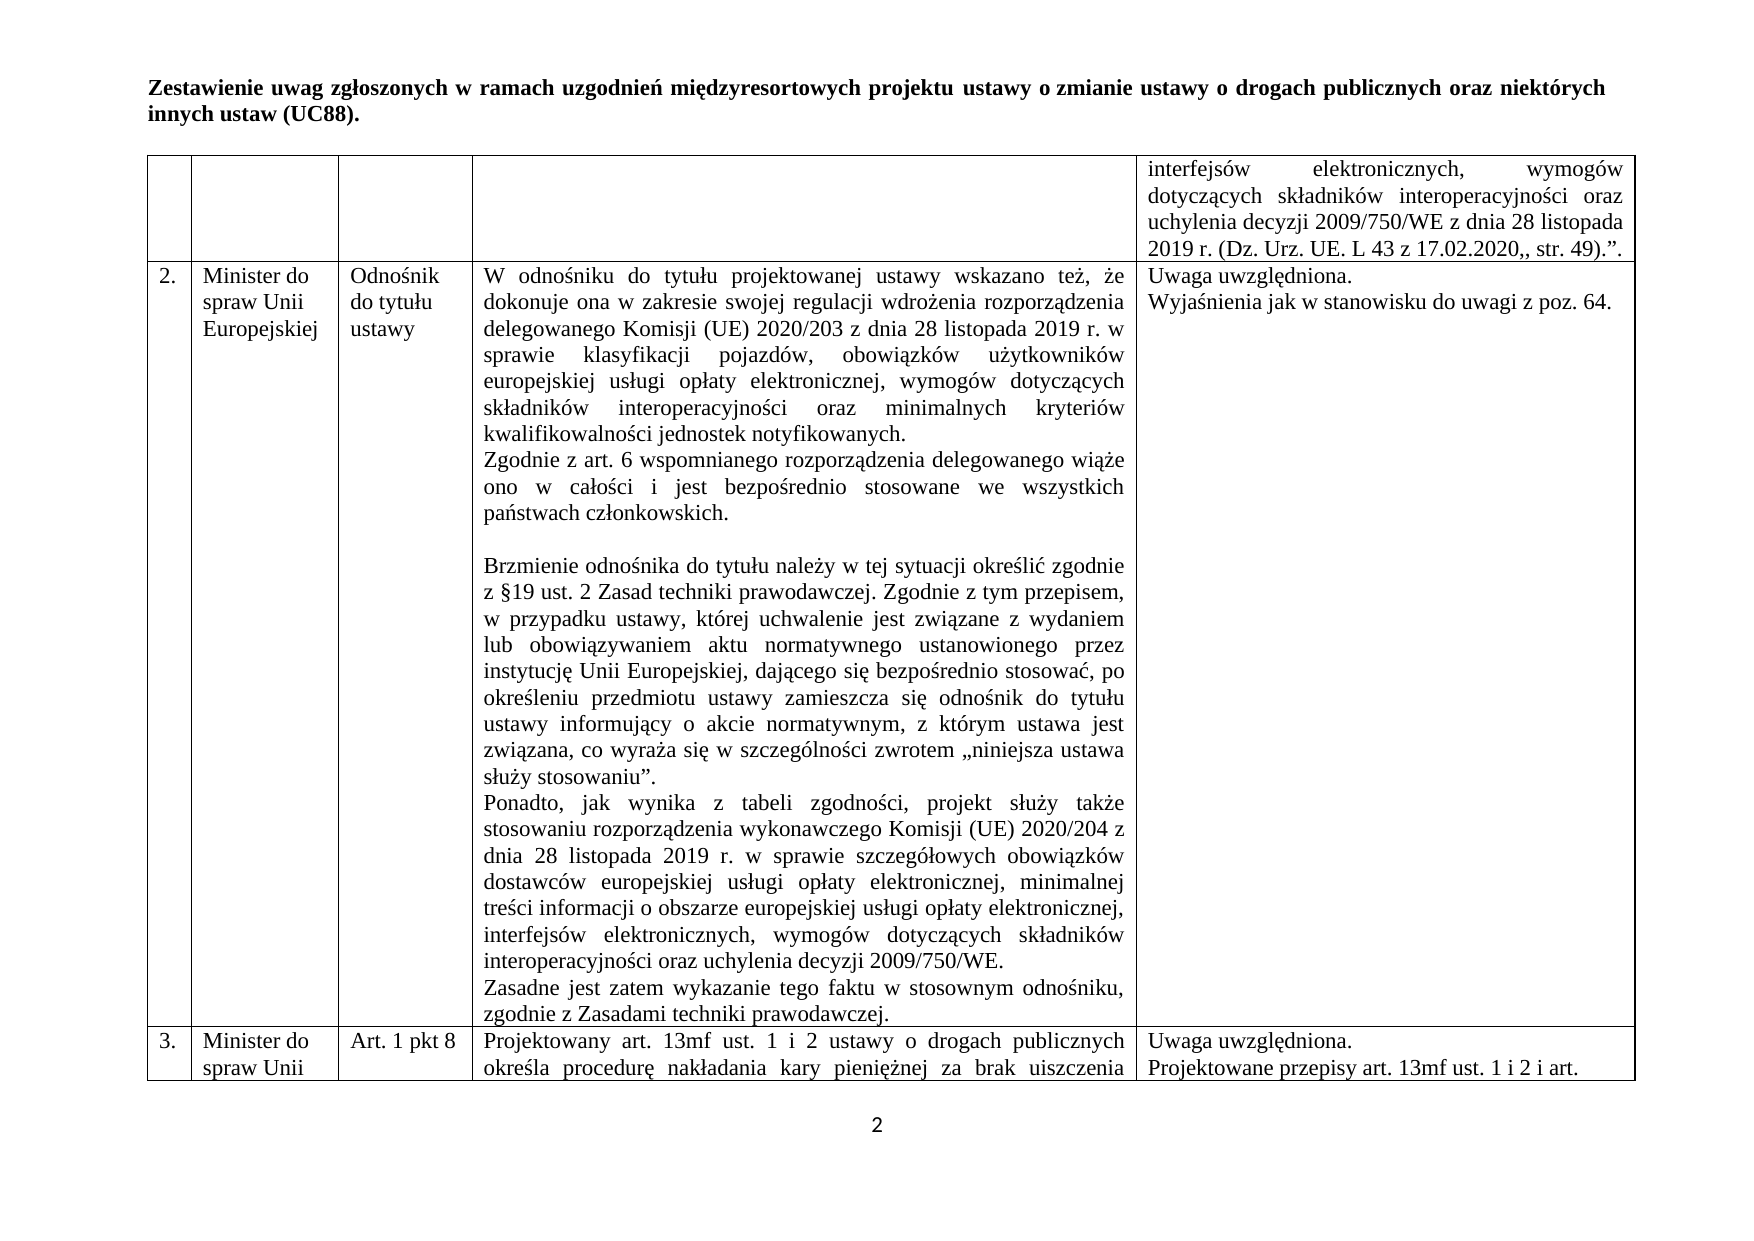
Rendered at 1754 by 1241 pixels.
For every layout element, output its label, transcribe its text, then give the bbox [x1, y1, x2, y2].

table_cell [192, 156, 338, 261]
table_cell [473, 156, 1136, 261]
table_cell Odnośnik do tytułu ustawy [339, 262, 472, 1026]
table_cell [339, 156, 472, 261]
table_cell Minister do spraw Unii Europejskiej [192, 262, 338, 1026]
table_cell Uwaga uwzględniona. Wyjaśnienia jak w stanowisku do uwagi z poz. 64. [1137, 262, 1634, 1026]
table_cell W odnośniku do tytułu projektowanej ustawy wskazano też, że dokonuje ona w zakresie swojej regulacji wdrożenia rozporządzenia delegowanego Komisji (UE) 2020/203 z dnia 28 listopada 2019 r. w sprawie klasyfikacji pojazdów, obowiązków użytkowników europejskiej usługi opłaty elektronicznej, wymogów dotyczących składników interoperacyjności oraz minimalnych kryteriów kwalifikowalności jednostek notyfikowanych. Zgodnie z art. 6 wspomnianego rozporządzenia delegowanego wiąże ono w całości i jest bezpośrednio stosowane we wszystkich państwach członkowskich. Brzmienie odnośnika do tytułu należy w tej sytuacji określić zgodnie z §19 ust. 2 Zasad techniki prawodawczej. Zgodnie z tym przepisem, w przypadku ustawy, której uchwalenie jest związane z wydaniem lub obowiązywaniem aktu normatywnego ustanowionego przez instytucję Unii Europejskiej, dającego się bezpośrednio stosować, po określeniu przedmiotu ustawy zamieszcza się odnośnik do tytułu ustawy informujący o akcie normatywnym, z którym ustawa jest związana, co wyraża się w szczególności zwrotem „niniejsza ustawa służy stosowaniu”. Ponadto, jak wynika z tabeli zgodności, projekt służy także stosowaniu rozporządzenia wykonawczego Komisji (UE) 2020/204 z dnia 28 listopada 2019 r. w sprawie szczegółowych obowiązków dostawców europejskiej usługi opłaty elektronicznej, minimalnej treści informacji o obszarze europejskiej usługi opłaty elektronicznej, interfejsów elektronicznych, wymogów dotyczących składników interoperacyjności oraz uchylenia decyzji 2009/750/WE. Zasadne jest zatem wykazanie tego faktu w stosownym odnośniku, zgodnie z Zasadami techniki prawodawczej. [473, 262, 1136, 1026]
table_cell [1137, 1027, 1634, 1080]
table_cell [192, 1027, 338, 1080]
table_cell [148, 156, 191, 261]
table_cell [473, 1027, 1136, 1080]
table_cell [148, 262, 191, 1026]
table_cell [148, 1027, 191, 1080]
table_cell Art. 1 pkt 8 [339, 1027, 472, 1080]
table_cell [1137, 156, 1634, 261]
